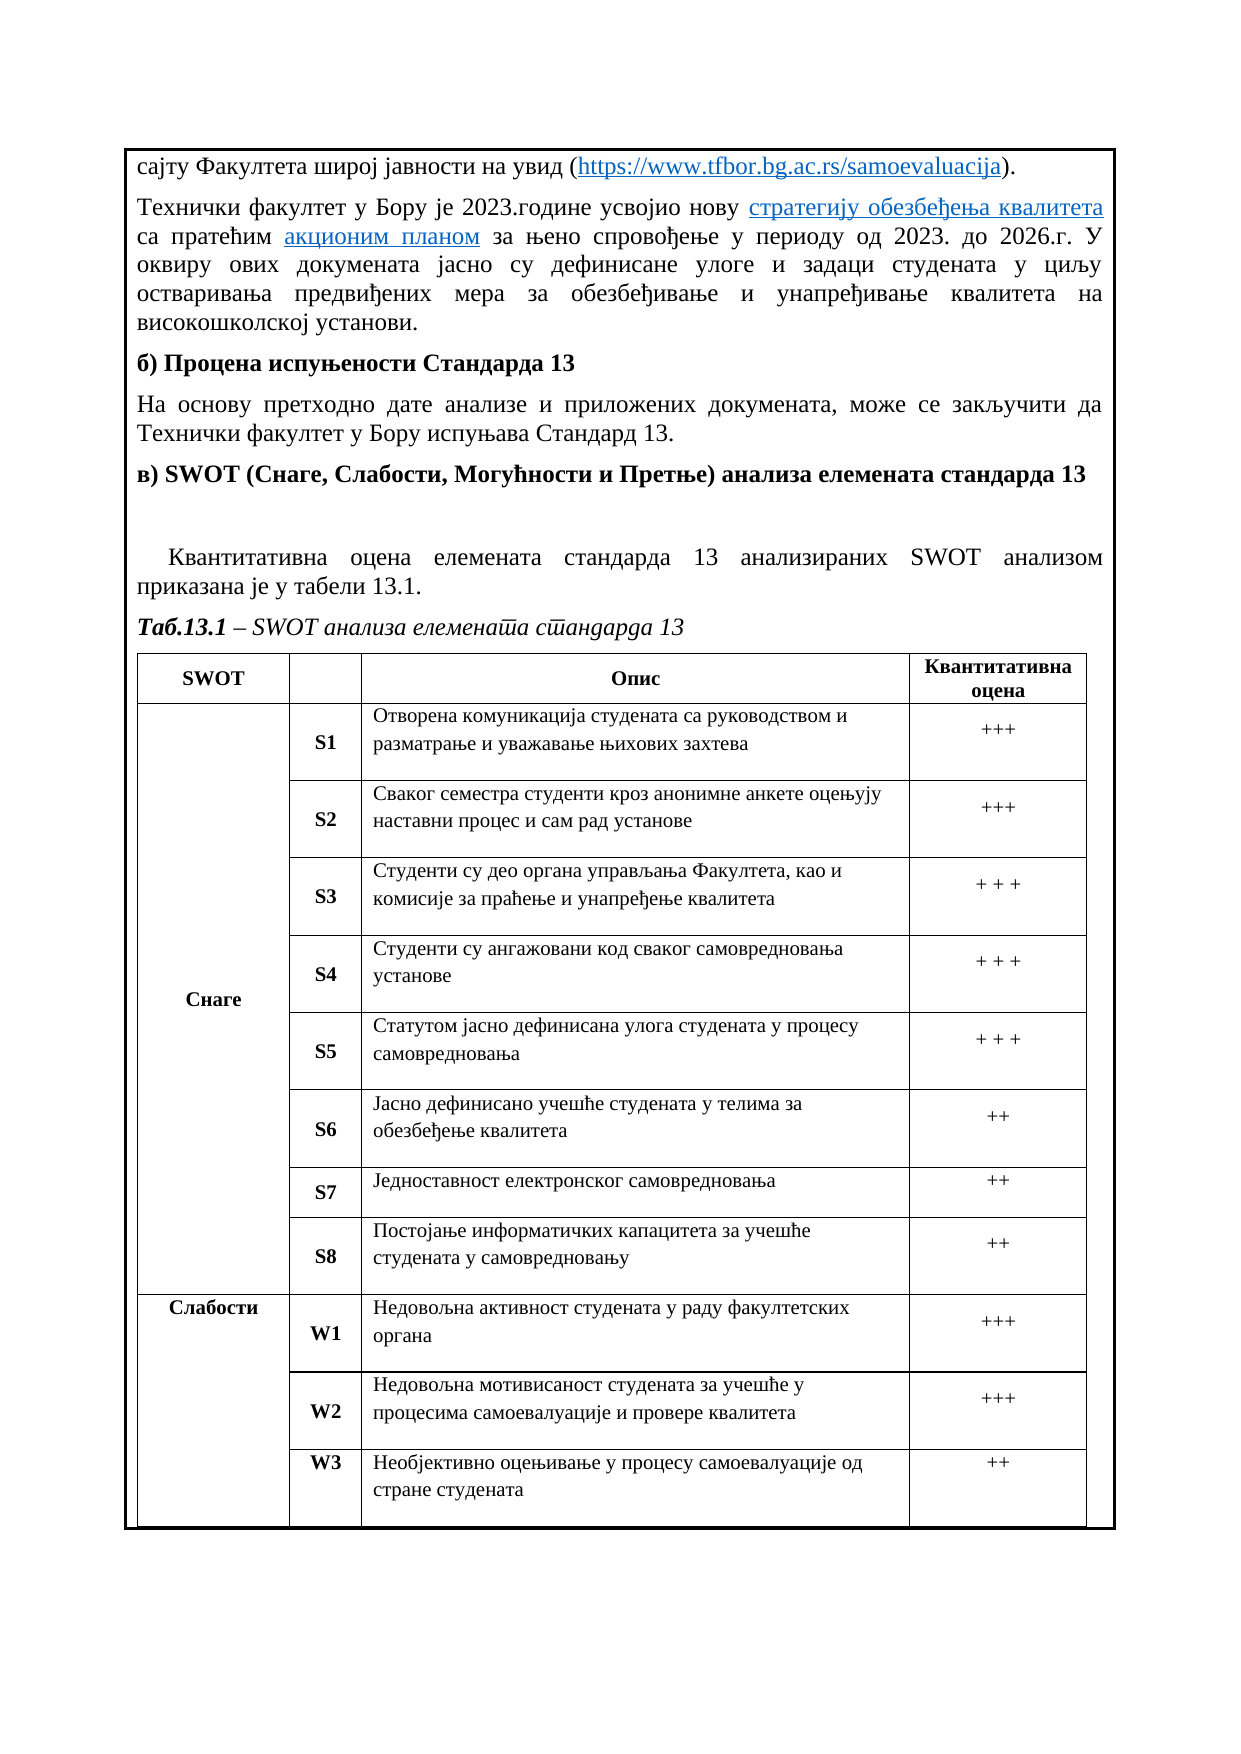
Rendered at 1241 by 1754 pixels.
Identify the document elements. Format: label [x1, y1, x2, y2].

table_cell [127, 151, 1113, 1527]
